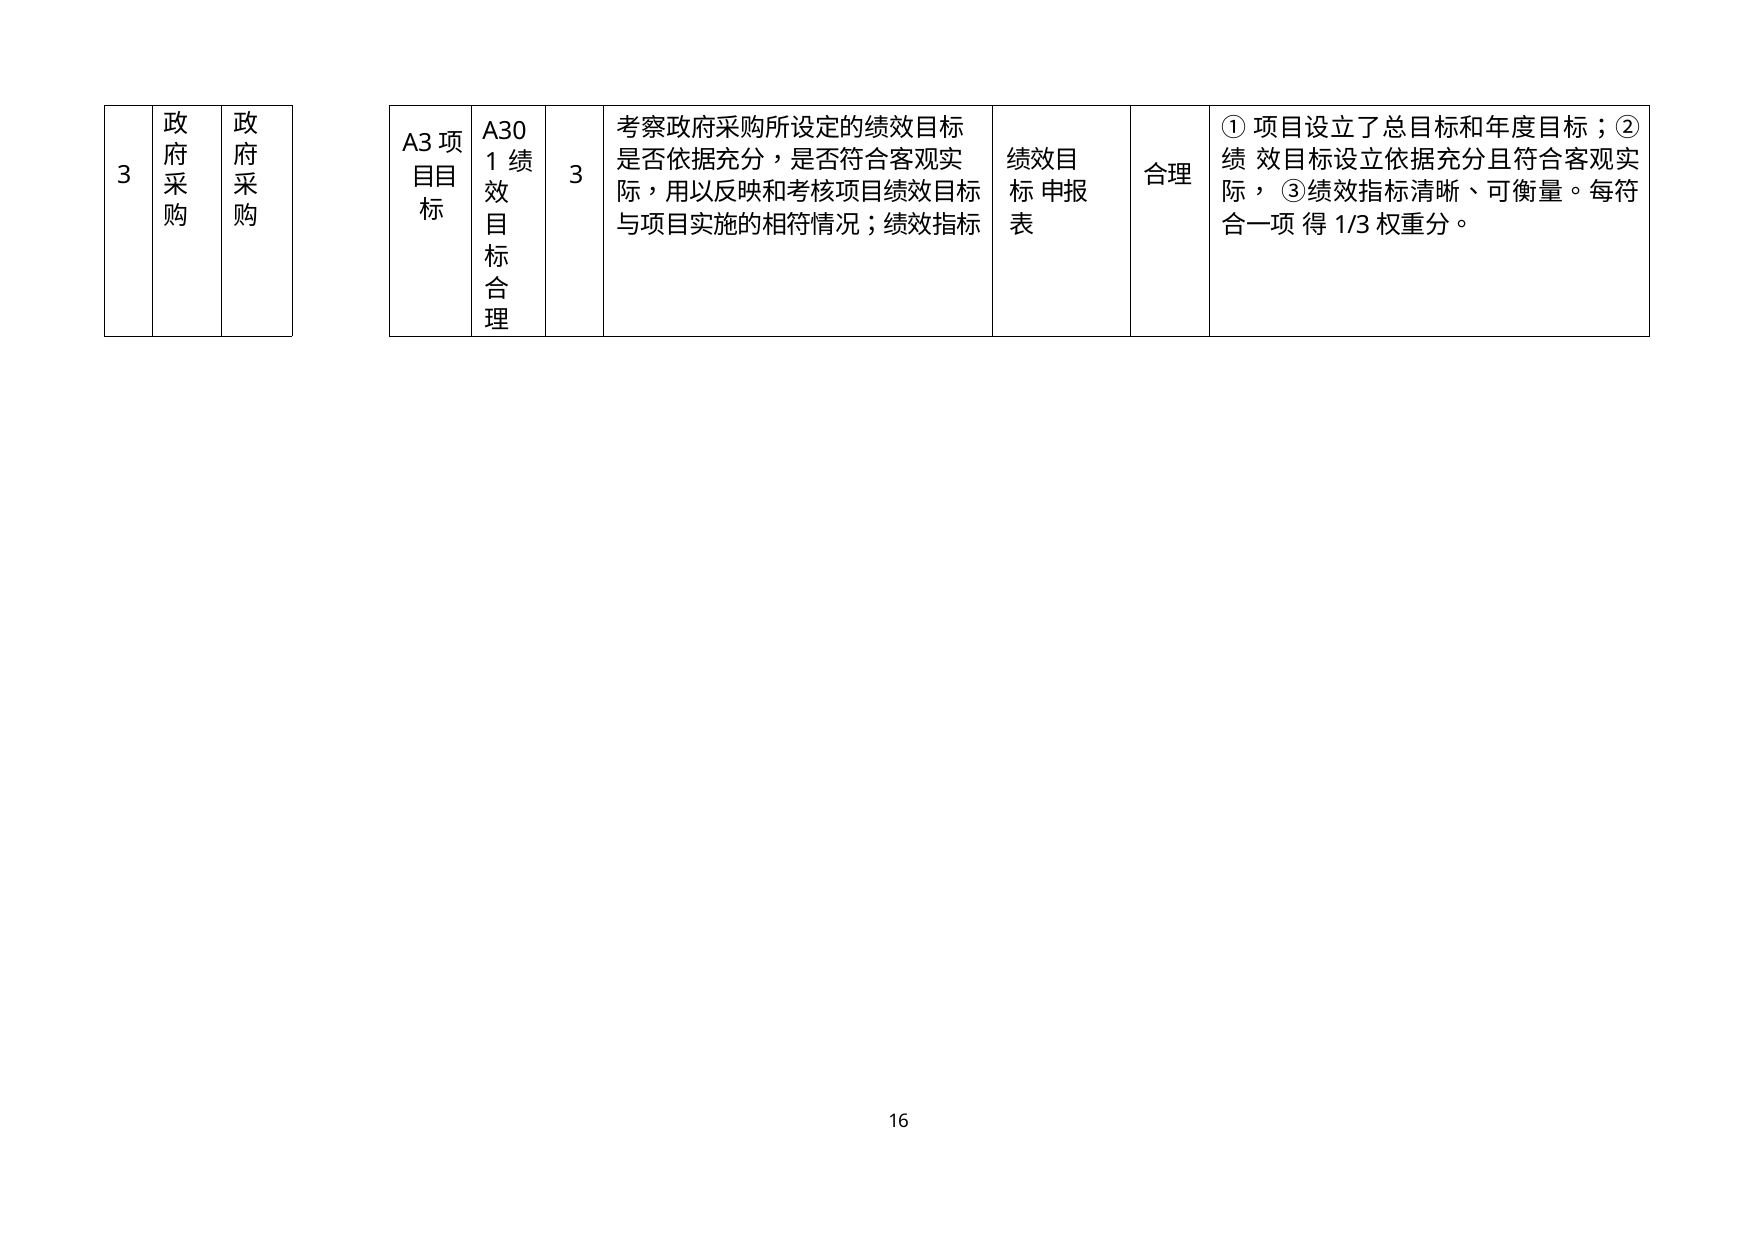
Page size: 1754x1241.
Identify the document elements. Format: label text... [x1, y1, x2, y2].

table_cell 3 [546, 106, 603, 336]
table_cell A3 项 目目 标 [390, 106, 471, 336]
table_cell 考察政府采购所设定的绩效目标 是否依据充分，是否符合客观实 际，用以反映和考核项目绩效目标 与项目实施的相符情况；绩效指标 [604, 106, 992, 336]
table_cell 政府采购 [153, 106, 221, 336]
table_cell 3 [105, 106, 152, 336]
table_cell ①项目设立了总目标和年度目标；②绩 效目标设立依据充分且符合客观实际， ③绩效指标清晰、可衡量。每符合一项 得 1/3 权重分。 [1210, 106, 1649, 336]
table_cell 政府采购 [222, 106, 292, 336]
table_cell A301 绩效 目标 合理 [472, 106, 545, 336]
table_cell 绩效目标 申报表 [993, 106, 1130, 336]
table_cell 合理 [1131, 106, 1209, 336]
